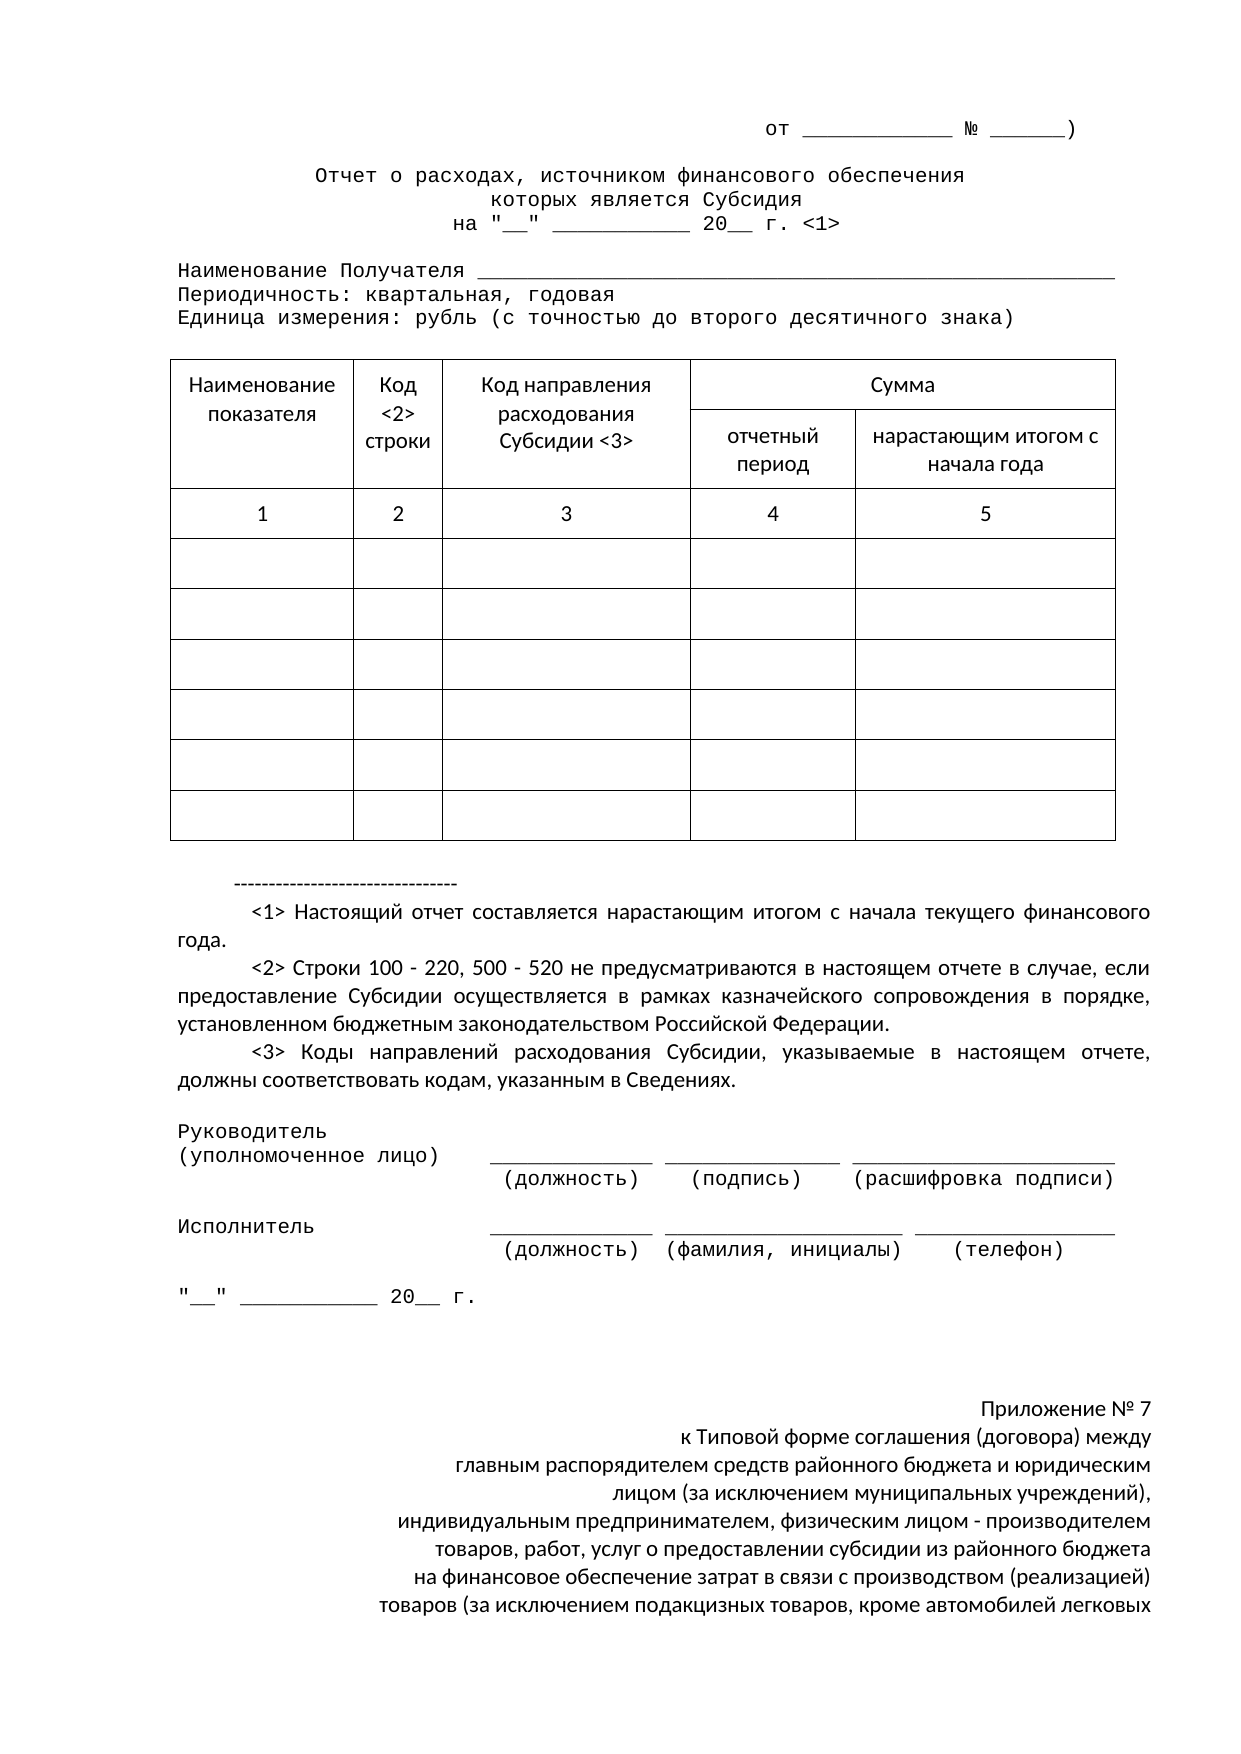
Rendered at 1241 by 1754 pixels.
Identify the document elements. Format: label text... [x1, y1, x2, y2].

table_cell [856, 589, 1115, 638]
text <3> Коды направлений расходования Субсидии, указываемые в настоящем отчете, должны соответствовать кодам, указанным в Сведениях. [177, 1037, 1152, 1093]
text от ____________ № ______) [177, 118, 1152, 142]
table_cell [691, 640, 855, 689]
text <2> Строки 100 - 220, 500 - 520 не предусматриваются в настоящем отчете в случае, если предоставление Субсидии осуществляется в рамках казначейского сопровождения в порядке, установленном бюджетным законодательством Российской Федерации. [177, 953, 1152, 1037]
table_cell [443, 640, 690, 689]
text Наименование Получателя ___________________________________________________ [177, 260, 1152, 284]
text (должность) (фамилия, инициалы) (телефон) [177, 1239, 1152, 1263]
text на "__" ___________ 20__ г. <1> [177, 213, 1152, 236]
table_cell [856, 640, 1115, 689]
text (уполномоченное лицо) _____________ ______________ _____________________ [177, 1145, 1152, 1168]
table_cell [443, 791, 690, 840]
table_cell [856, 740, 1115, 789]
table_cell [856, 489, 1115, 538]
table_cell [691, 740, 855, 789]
text на финансовое обеспечение затрат в связи с производством (реализацией) [177, 1562, 1152, 1590]
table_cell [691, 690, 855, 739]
text "__" ___________ 20__ г. [177, 1287, 1152, 1310]
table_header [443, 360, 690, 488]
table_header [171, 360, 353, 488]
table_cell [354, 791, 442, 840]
text Единица измерения: рубль (с точностью до второго десятичного знака) [177, 307, 1152, 331]
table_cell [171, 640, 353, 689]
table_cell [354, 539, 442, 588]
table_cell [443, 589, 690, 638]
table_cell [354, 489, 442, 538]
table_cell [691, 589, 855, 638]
text к Типовой форме соглашения (договора) между [177, 1422, 1152, 1450]
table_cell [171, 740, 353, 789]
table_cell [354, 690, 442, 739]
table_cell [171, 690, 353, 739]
text товаров (за исключением подакцизных товаров, кроме автомобилей легковых [177, 1590, 1152, 1618]
text Периодичность: квартальная, годовая [177, 284, 1152, 307]
text товаров, работ, услуг о предоставлении субсидии из районного бюджета [177, 1534, 1152, 1562]
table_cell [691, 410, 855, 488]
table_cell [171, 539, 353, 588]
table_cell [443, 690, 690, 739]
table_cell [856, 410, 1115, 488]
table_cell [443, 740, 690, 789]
text главным распорядителем средств районного бюджета и юридическим [177, 1450, 1152, 1478]
text Отчет о расходах, источником финансового обеспечения [177, 165, 1152, 189]
text Руководитель [177, 1121, 1152, 1145]
text Исполнитель _____________ ___________________ ________________ [177, 1216, 1152, 1239]
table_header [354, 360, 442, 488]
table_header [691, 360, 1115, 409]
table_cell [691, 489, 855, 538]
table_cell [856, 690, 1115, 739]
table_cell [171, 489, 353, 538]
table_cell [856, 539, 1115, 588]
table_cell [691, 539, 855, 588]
text Приложение № 7 [177, 1394, 1152, 1422]
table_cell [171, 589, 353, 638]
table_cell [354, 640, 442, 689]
text -------------------------------- [177, 869, 1152, 897]
text <1> Настоящий отчет составляется нарастающим итогом с начала текущего финансового года. [177, 897, 1152, 953]
text (должность) (подпись) (расшифровка подписи) [177, 1168, 1152, 1192]
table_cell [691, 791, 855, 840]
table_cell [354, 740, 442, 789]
text которых является Субсидия [177, 189, 1152, 213]
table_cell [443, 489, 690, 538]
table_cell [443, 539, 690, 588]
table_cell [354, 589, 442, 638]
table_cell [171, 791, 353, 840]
text лицом (за исключением муниципальных учреждений), [177, 1478, 1152, 1506]
text индивидуальным предпринимателем, физическим лицом - производителем [177, 1506, 1152, 1534]
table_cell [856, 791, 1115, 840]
